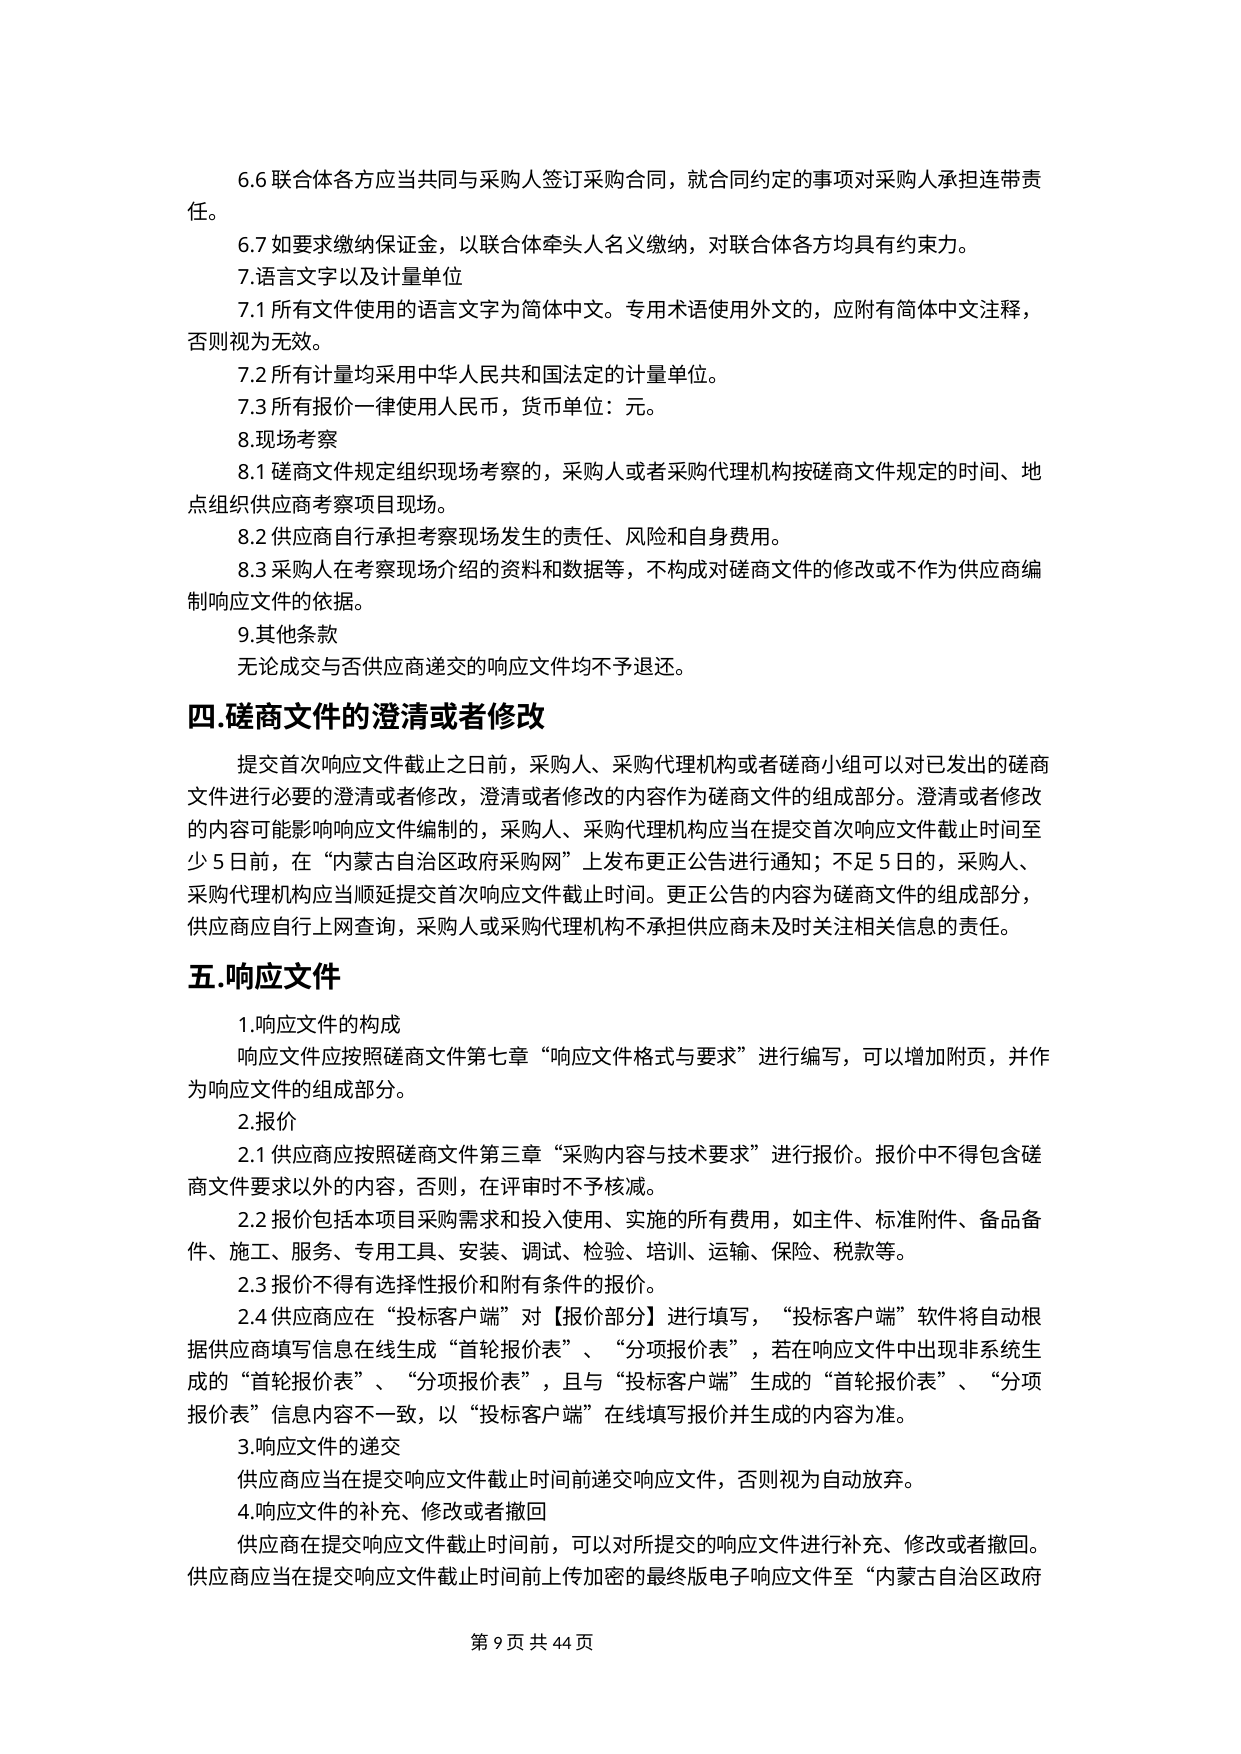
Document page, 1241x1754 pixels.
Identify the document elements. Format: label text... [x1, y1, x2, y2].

text 五.响应文件 [187, 942, 1053, 1007]
text 3.响应文件的递交 [187, 1429, 1053, 1462]
text 四.磋商文件的澄清或者修改 [187, 682, 1053, 747]
text 2.3报价不得有选择性报价和附有条件的报价。 [187, 1267, 1053, 1299]
text 2.1供应商应按照磋商文件第三章“采购内容与技术要求”进行报价。报价中不得包含磋商文件要求以外的内容，否则，在评审时不予核减。 [187, 1137, 1053, 1202]
text 6.6联合体各方应当共同与采购人签订采购合同，就合同约定的事项对采购人承担连带责任。 [187, 162, 1053, 227]
text 2.报价 [187, 1104, 1053, 1137]
text 8.3采购人在考察现场介绍的资料和数据等，不构成对磋商文件的修改或不作为供应商编制响应文件的依据。 [187, 552, 1053, 617]
text 7.语言文字以及计量单位 [187, 259, 1053, 292]
text 响应文件应按照磋商文件第七章“响应文件格式与要求”进行编写，可以增加附页，并作为响应文件的组成部分。 [187, 1039, 1053, 1104]
text 7.3所有报价一律使用人民币，货币单位：元。 [187, 389, 1053, 422]
text 2.4供应商应在“投标客户端”对【报价部分】进行填写，“投标客户端”软件将自动根据供应商填写信息在线生成“首轮报价表”、“分项报价表”，若在响应文件中出现非系统生成的“首轮报价表”、“分项报价表”，且与“投标客户端”生成的“首轮报价表”、“分项报价表”信息内容不一致，以“投标客户端”在线填写报价并生成的内容为准。 [187, 1299, 1053, 1429]
text 4.响应文件的补充、修改或者撤回 [187, 1494, 1053, 1527]
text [187, 1527, 1053, 1592]
text 7.2所有计量均采用中华人民共和国法定的计量单位。 [187, 357, 1053, 389]
text 无论成交与否供应商递交的响应文件均不予退还。 [187, 649, 1053, 682]
text 1.响应文件的构成 [187, 1007, 1053, 1039]
text 9.其他条款 [187, 617, 1053, 649]
text 8.现场考察 [187, 422, 1053, 454]
text 6.7如要求缴纳保证金，以联合体牵头人名义缴纳，对联合体各方均具有约束力。 [187, 227, 1053, 259]
text 8.2供应商自行承担考察现场发生的责任、风险和自身费用。 [187, 519, 1053, 552]
text 8.1磋商文件规定组织现场考察的，采购人或者采购代理机构按磋商文件规定的时间、地点组织供应商考察项目现场。 [187, 454, 1053, 519]
text 提交首次响应文件截止之日前，采购人、采购代理机构或者磋商小组可以对已发出的磋商文件进行必要的澄清或者修改，澄清或者修改的内容作为磋商文件的组成部分。澄清或者修改的内容可能影响响应文件编制的，采购人、采购代理机构应当在提交首次响应文件截止时间至少5日前，在“内蒙古自治区政府采购网”上发布更正公告进行通知；不足5日的，采购人、采购代理机构应当顺延提交首次响应文件截止时间。更正公告的内容为磋商文件的组成部分，供应商应自行上网查询，采购人或采购代理机构不承担供应商未及时关注相关信息的责任。 [187, 747, 1053, 942]
text 供应商应当在提交响应文件截止时间前递交响应文件，否则视为自动放弃。 [187, 1462, 1053, 1494]
text 7.1所有文件使用的语言文字为简体中文。专用术语使用外文的，应附有简体中文注释，否则视为无效。 [187, 292, 1053, 357]
text 2.2报价包括本项目采购需求和投入使用、实施的所有费用，如主件、标准附件、备品备件、施工、服务、专用工具、安装、调试、检验、培训、运输、保险、税款等。 [187, 1202, 1053, 1267]
